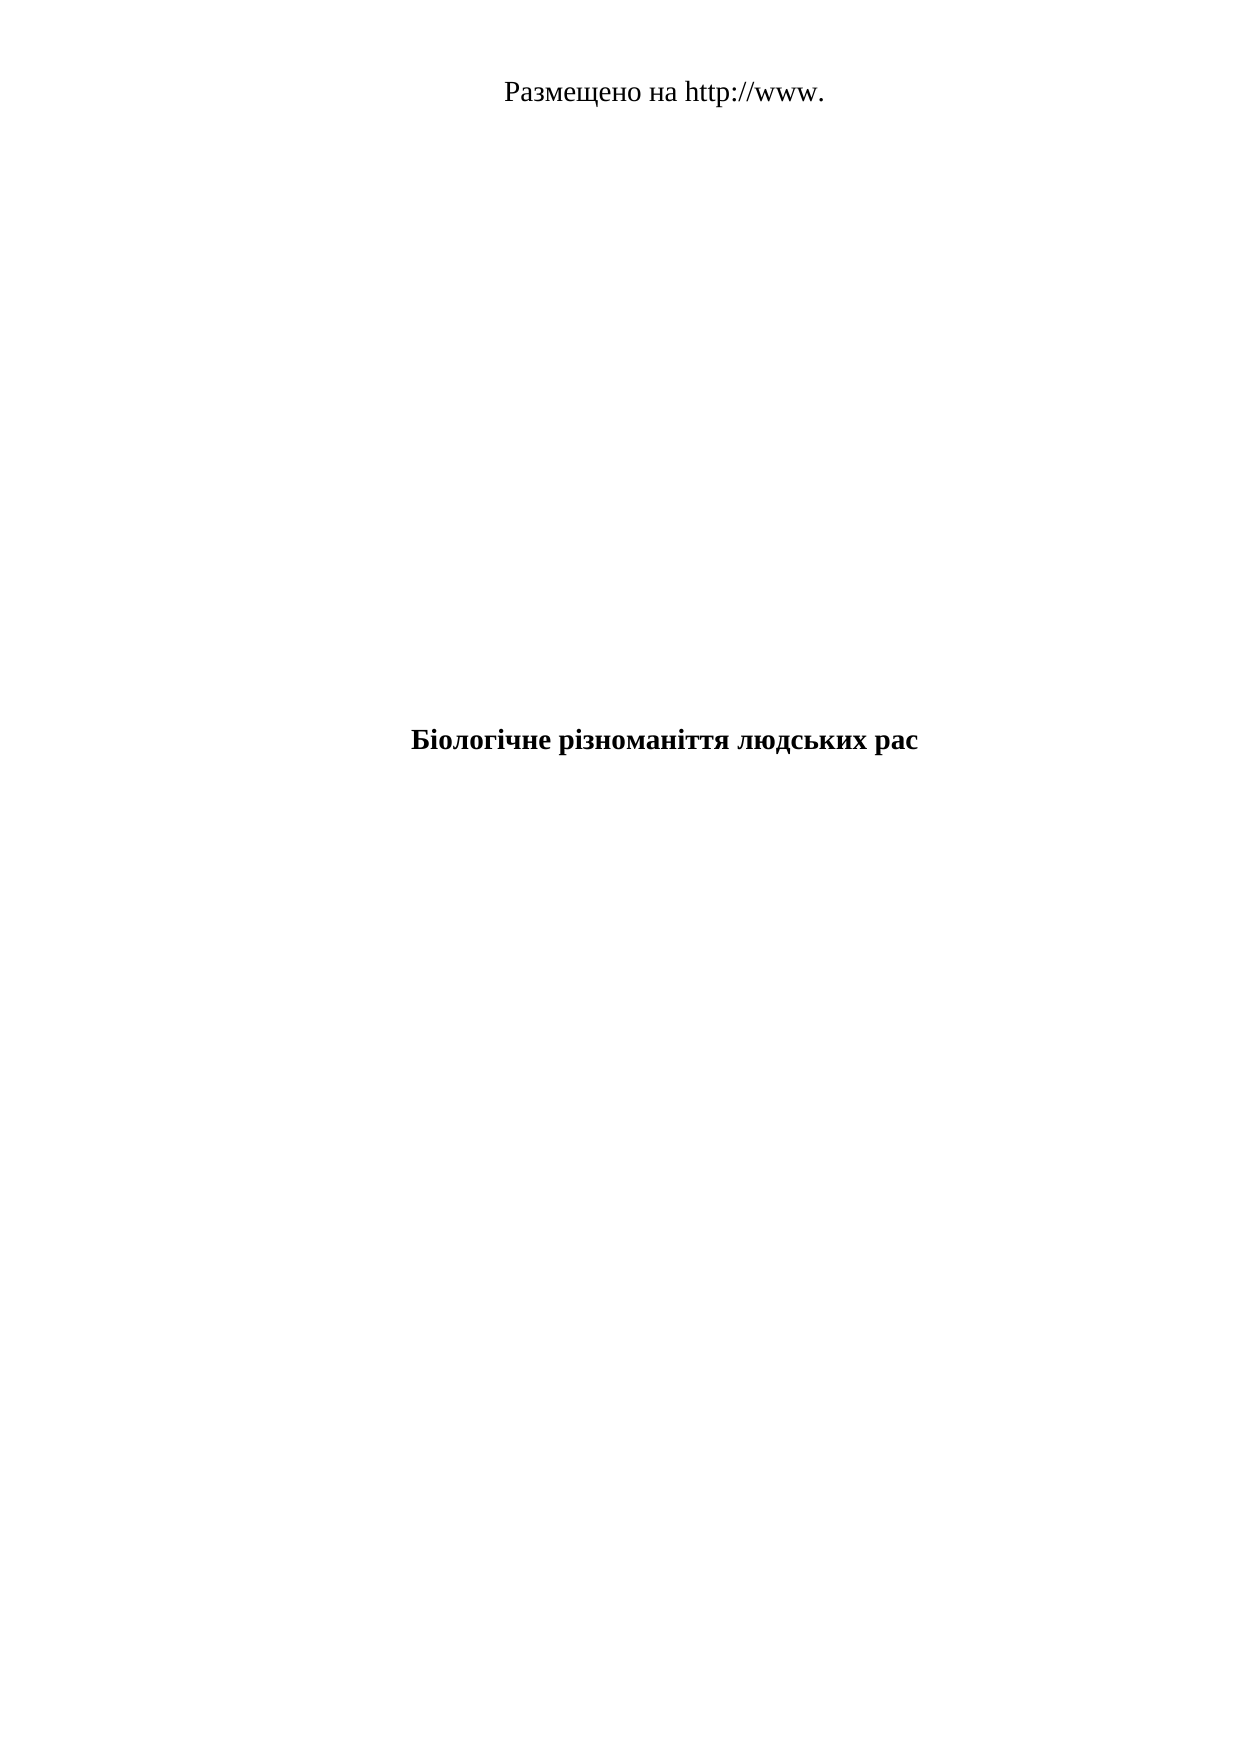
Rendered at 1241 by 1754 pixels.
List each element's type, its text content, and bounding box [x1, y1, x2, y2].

text Біологічне різноманіття людських рас [177, 722, 1152, 755]
